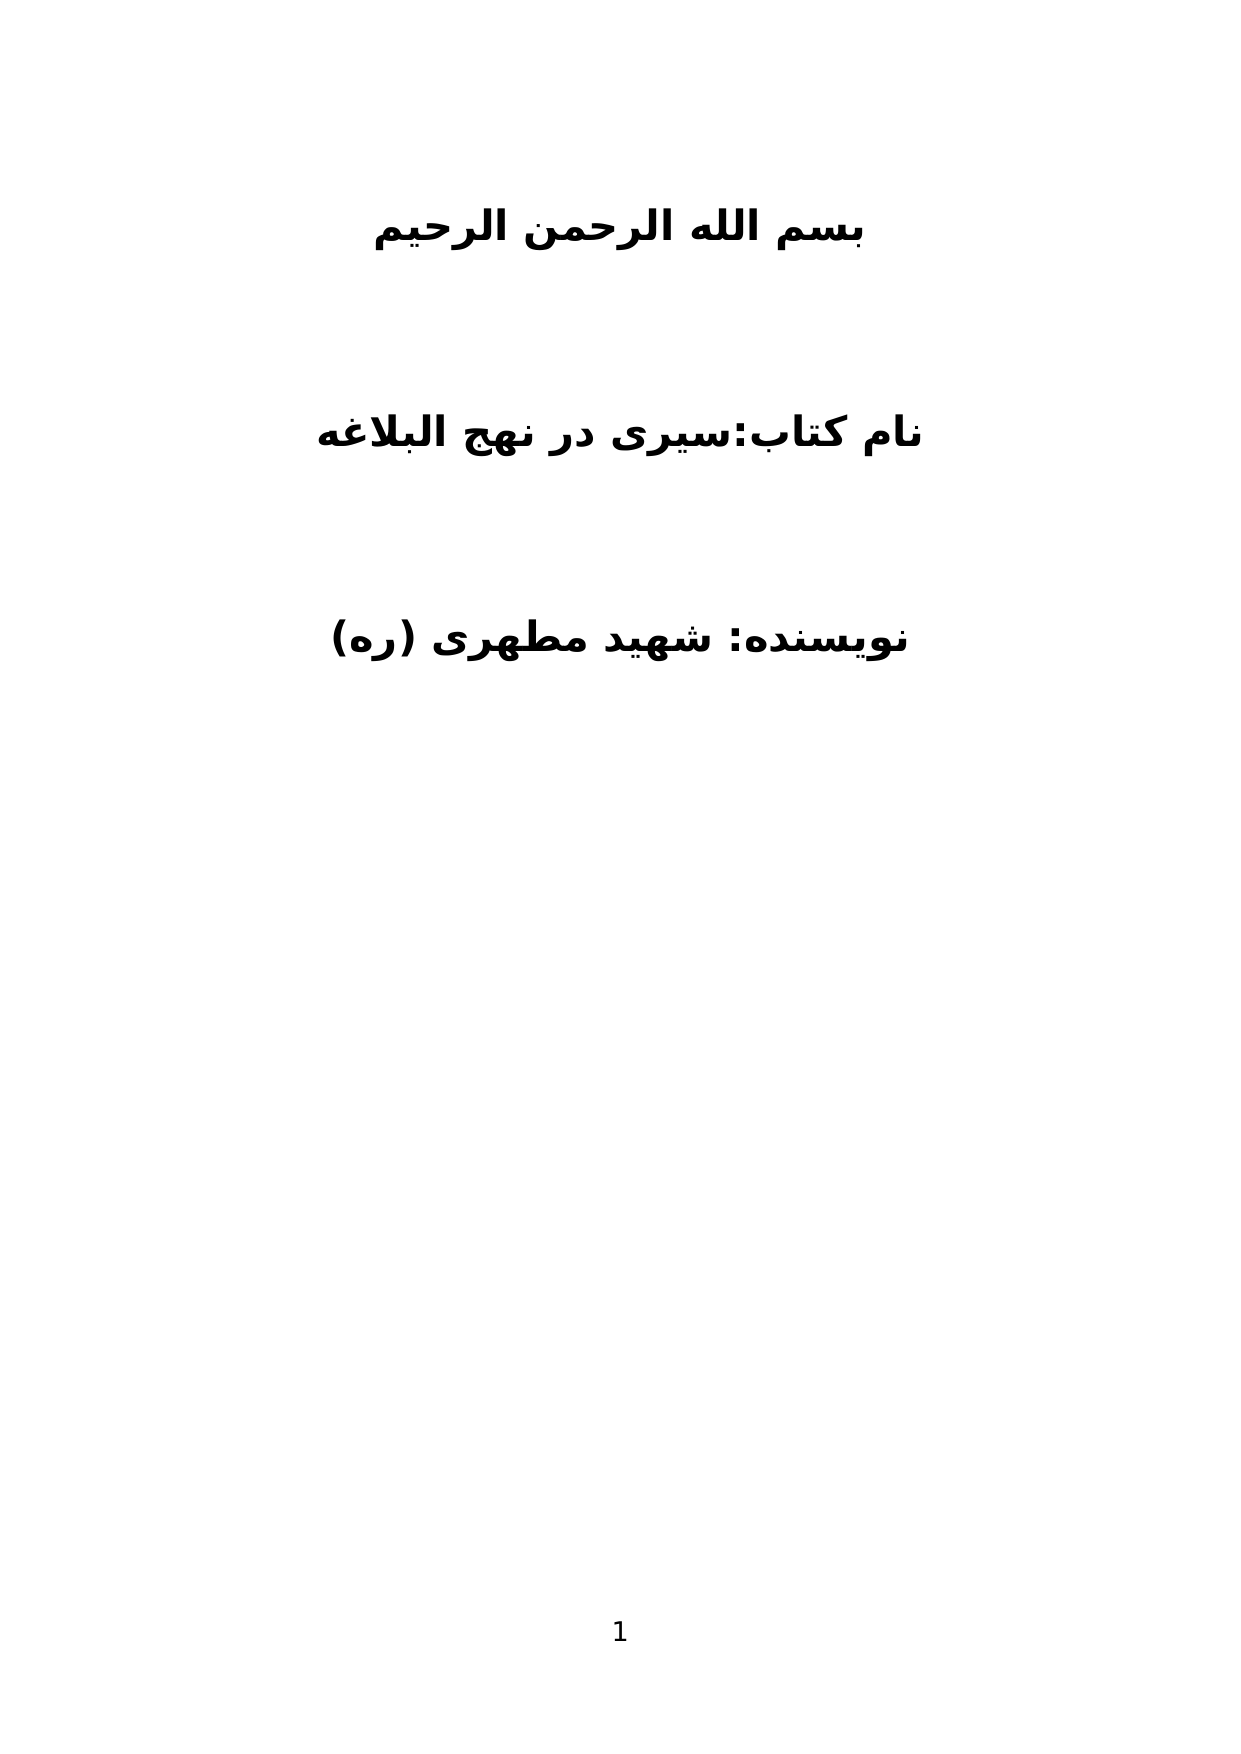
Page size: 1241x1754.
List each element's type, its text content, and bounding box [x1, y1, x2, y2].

text نویسنده: شهید مطهری (ره) [236, 613, 1004, 661]
text نام کتاب:سیری در نهج البلاغه [236, 407, 1004, 456]
text بسم الله الرحمن الرحیم [236, 202, 1004, 251]
